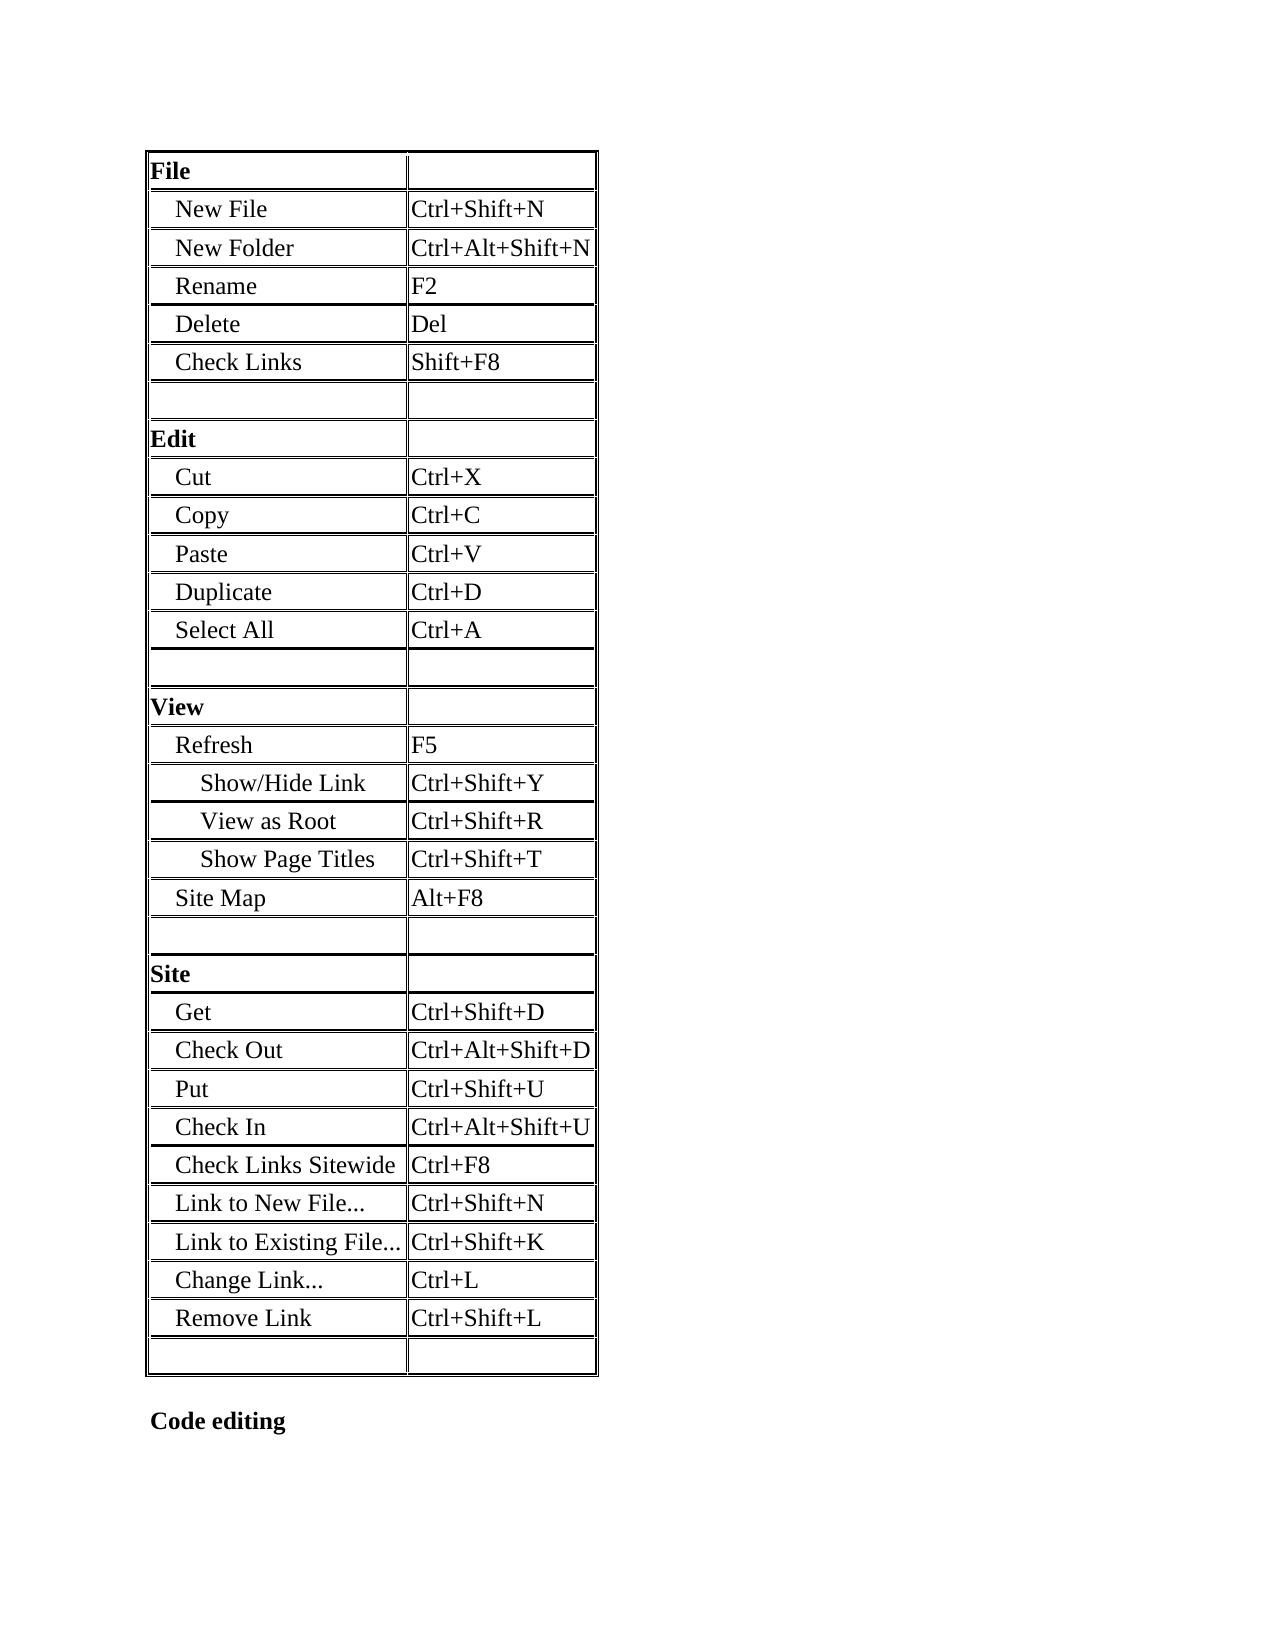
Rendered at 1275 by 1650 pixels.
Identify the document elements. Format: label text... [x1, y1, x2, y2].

table_cell Ctrl+X [408, 456, 597, 494]
table_cell Delete [147, 303, 406, 341]
table_cell Ctrl+C [409, 494, 596, 532]
table_header File [149, 153, 408, 188]
table_cell Ctrl+Shift+D [409, 991, 595, 1029]
table_cell [149, 915, 406, 953]
table_cell Get [149, 991, 406, 1029]
table_cell [409, 379, 596, 418]
table_cell Ctrl+Alt+Shift+U [408, 1106, 597, 1144]
table_cell Ctrl+Shift+L [408, 1297, 597, 1335]
table_cell Refresh [149, 724, 406, 762]
table_cell Put [149, 1068, 406, 1106]
table_cell New Folder [149, 226, 406, 265]
table_cell Select All [147, 609, 408, 647]
table_cell Duplicate [147, 571, 408, 609]
table_cell Ctrl+Shift+R [409, 800, 595, 838]
table_cell Ctrl+Shift+U [409, 1068, 596, 1106]
table_header [408, 153, 595, 188]
table_cell View [149, 685, 406, 723]
table_cell Ctrl+F8 [409, 1144, 595, 1182]
text Code editing [150, 1406, 1125, 1434]
table_cell Del [409, 303, 597, 341]
table_cell Change Link... [147, 1259, 408, 1297]
table_cell Check Out [149, 1029, 406, 1067]
table_cell Ctrl+Shift+N [409, 1182, 596, 1220]
table_cell Check In [147, 1106, 408, 1144]
table_cell [409, 915, 596, 953]
table_cell Check Links Sitewide [149, 1144, 406, 1182]
table_cell [149, 379, 406, 418]
table_cell Ctrl+L [408, 1259, 597, 1297]
table_cell Site Map [149, 876, 406, 914]
table_cell Show Page Titles [149, 838, 406, 876]
table_cell Link to New File... [149, 1182, 406, 1220]
table_cell [149, 1335, 408, 1373]
table_cell Rename [147, 265, 408, 303]
table_cell Site [147, 953, 406, 991]
table_cell [409, 953, 597, 991]
table_cell Ctrl+Shift+Y [408, 762, 597, 800]
table_cell Ctrl+Shift+T [409, 838, 596, 876]
table_cell [409, 647, 595, 685]
table_cell Ctrl+Alt+Shift+D [409, 1029, 596, 1067]
table_cell View as Root [149, 800, 406, 838]
table_cell New File [149, 188, 406, 226]
table_cell F5 [409, 724, 596, 762]
table_cell Ctrl+D [408, 571, 597, 609]
table_cell Ctrl+Shift+K [409, 1220, 596, 1259]
table_cell F2 [408, 265, 597, 303]
table_cell Paste [149, 532, 406, 571]
table_cell Ctrl+A [408, 609, 597, 647]
table_cell Link to Existing File... [149, 1220, 406, 1259]
table_cell Cut [147, 456, 408, 494]
table_cell Show/Hide Link [147, 762, 408, 800]
table_cell [409, 685, 596, 723]
table_cell Ctrl+V [409, 532, 596, 571]
table_cell Edit [147, 418, 408, 456]
table_cell Copy [149, 494, 406, 532]
table_cell Check Links [149, 341, 406, 379]
table_cell Shift+F8 [409, 341, 596, 379]
table_cell Alt+F8 [409, 876, 596, 914]
table_cell [408, 1335, 596, 1373]
table_cell [408, 418, 597, 456]
table_cell Ctrl+Alt+Shift+N [409, 226, 596, 265]
table_cell Ctrl+Shift+N [409, 188, 596, 226]
table_cell [149, 647, 406, 685]
table_cell Remove Link [147, 1297, 408, 1335]
